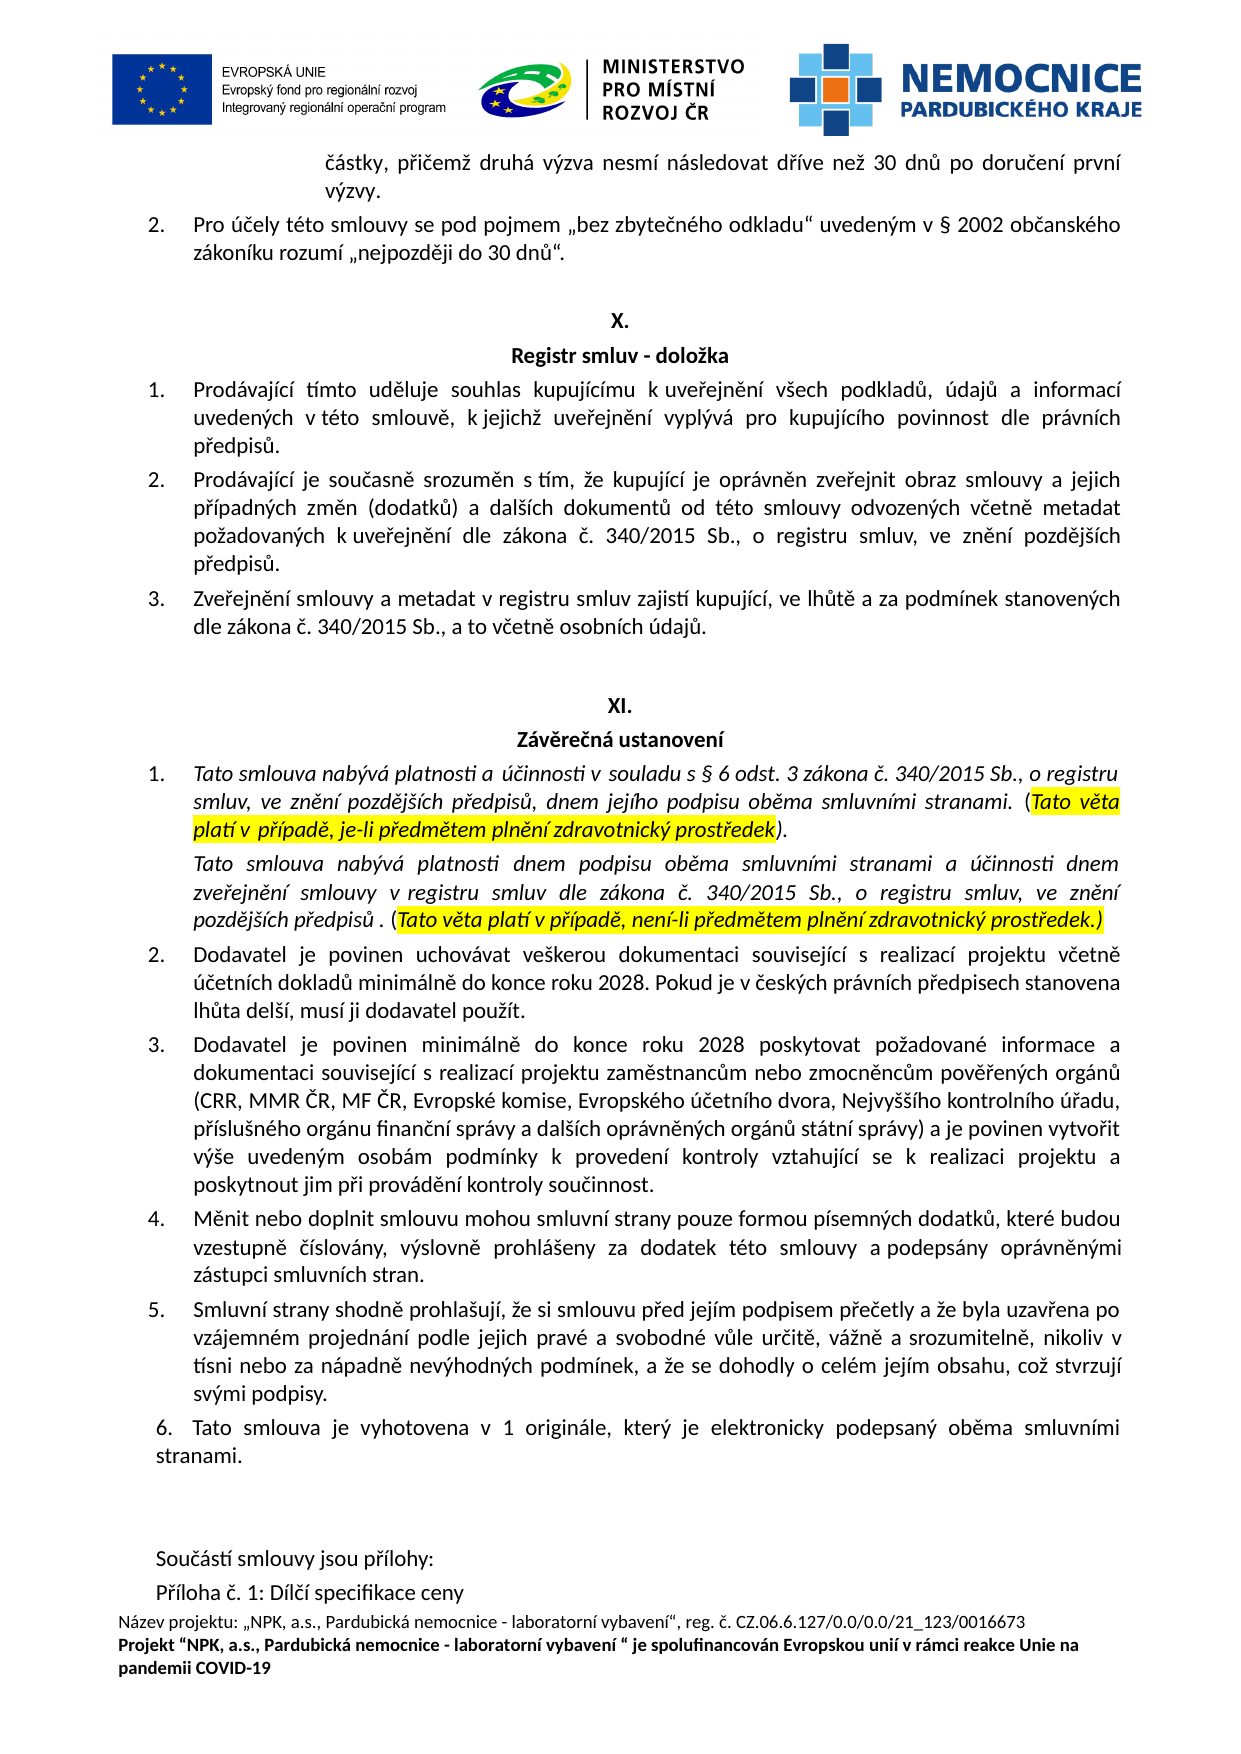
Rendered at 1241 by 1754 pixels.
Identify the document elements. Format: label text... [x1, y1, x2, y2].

list Prodávající tímto uděluje souhlas kupujícímu k uveřejnění všech podkladů, údajů a informací uvedených v této smlouvě, k jejichž uveřejnění vyplývá pro kupujícího povinnost dle právních předpisů. [148, 375, 1122, 459]
text Příloha č. 1: Dílčí specifikace ceny [156, 1578, 1122, 1606]
list Zveřejnění smlouvy a metadat v registru smluv zajistí kupující, ve lhůtě a za podmínek stanovených dle zákona č. 340/2015 Sb., a to včetně osobních údajů. [148, 584, 1122, 640]
text Tato smlouva nabývá platnosti dnem podpisu oběma smluvními stranami a účinnosti dnem zveřejnění smlouvy v registru smluv dle zákona č. 340/2015 Sb., o registru smluv, ve znění pozdějších předpisů . (Tato věta platí v případě, není-li předmětem plnění zdravotnický prostředek.) [193, 849, 1122, 934]
list Smluvní strany shodně prohlašují, že si smlouvu před jejím podpisem přečetly a že byla uzavřena po vzájemném projednání podle jejich pravé a svobodné vůle určitě, vážně a srozumitelně, nikoliv v tísni nebo za nápadně nevýhodných podmínek, a že se dohodly o celém jejím obsahu, což stvrzují svými podpisy. [148, 1295, 1122, 1407]
text XI. [118, 691, 1122, 719]
list Měnit nebo doplnit smlouvu mohou smluvní strany pouze formou písemných dodatků, které budou vzestupně číslovány, výslovně prohlášeny za dodatek této smlouvy a podepsány oprávněnými zástupci smluvních stran. [148, 1204, 1122, 1289]
list Prodávající je současně srozuměn s tím, že kupující je oprávněn zveřejnit obraz smlouvy a jejich případných změn (dodatků) a dalších dokumentů od této smlouvy odvozených včetně metadat požadovaných k uveřejnění dle zákona č. 340/2015 Sb., o registru smluv, ve znění pozdějších předpisů. [148, 465, 1122, 577]
list Dodavatel je povinen minimálně do konce roku 2028 poskytovat požadované informace a dokumentaci související s realizací projektu zaměstnancům nebo zmocněncům pověřených orgánů (CRR, MMR ČR, MF ČR, Evropské komise, Evropského účetního dvora, Nejvyššího kontrolního úřadu, příslušného orgánu finanční správy a dalších oprávněných orgánů státní správy) a je povinen vytvořit výše uvedeným osobám podmínky k provedení kontroly vztahující se k realizaci projektu a poskytnout jim při provádění kontroly součinnost. [148, 1030, 1122, 1198]
text Registr smluv - doložka [118, 341, 1122, 369]
list Pro účely této smlouvy se pod pojmem „bez zbytečného odkladu“ uvedeným v § 2002 občanského zákoníku rozumí „nejpozději do 30 dnů“. [148, 210, 1122, 266]
list Dodavatel je povinen uchovávat veškerou dokumentaci související s realizací projektu včetně účetních dokladů minimálně do konce roku 2028. Pokud je v českých právních předpisech stanovena lhůta delší, musí ji dodavatel použít. [148, 940, 1122, 1024]
picture [788, 42, 1142, 137]
text Součástí smlouvy jsou přílohy: [156, 1544, 1122, 1572]
text 6. Tato smlouva je vyhotovena v 1 originále, který je elektronicky podepsaný oběma smluvními stranami. [156, 1413, 1122, 1469]
list Tato smlouva nabývá platnosti a účinnosti v souladu s § 6 odst. 3 zákona č. 340/2015 Sb., o registru smluv, ve znění pozdějších předpisů, dnem jejího podpisu oběma smluvními stranami. (Tato věta platí v případě, je-li předmětem plnění zdravotnický prostředek). [148, 759, 1122, 843]
picture [90, 30, 766, 148]
text X. [118, 307, 1122, 334]
text Závěrečná ustanovení [118, 725, 1122, 753]
